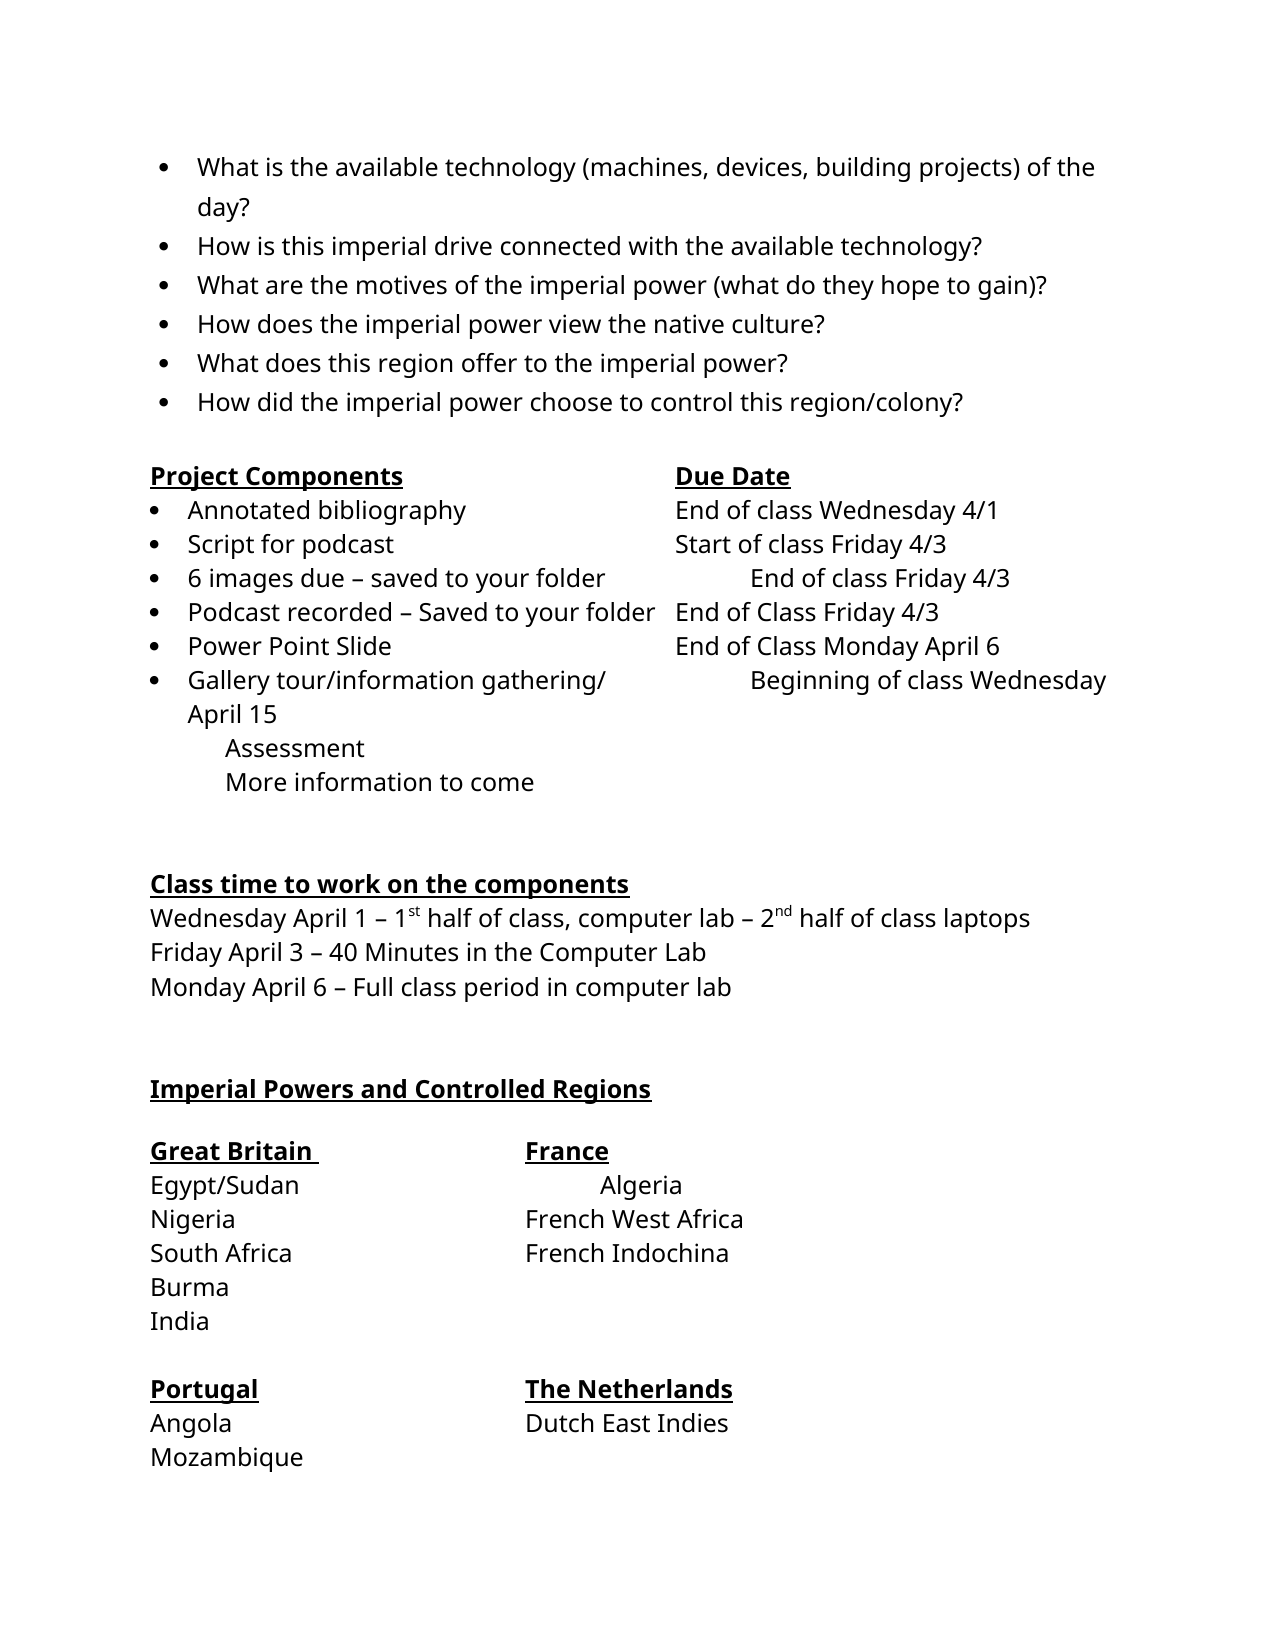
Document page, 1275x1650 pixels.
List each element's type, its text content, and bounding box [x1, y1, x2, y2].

text India [150, 1304, 1125, 1338]
list Podcast recorded – Saved to your folder End of Class Friday 4/3 [150, 594, 1125, 628]
list How does the imperial power view the native culture? [159, 307, 1125, 341]
text Friday April 3 – 40 Minutes in the Computer Lab [150, 935, 1125, 969]
list What is the available technology (machines, devices, building projects) of the day? [159, 150, 1125, 223]
list How did the imperial power choose to control this region/colony? [159, 385, 1125, 419]
text Portugal The Netherlands [150, 1372, 1125, 1406]
list Annotated bibliography End of class Wednesday 4/1 [150, 492, 1125, 526]
text Monday April 6 – Full class period in computer lab [150, 969, 1125, 1003]
text Angola Dutch East Indies [150, 1406, 1125, 1440]
text Imperial Powers and Controlled Regions [150, 1071, 1125, 1105]
list What does this region offer to the imperial power? [159, 346, 1125, 380]
text Nigeria French West Africa [150, 1202, 1125, 1236]
text Assessment [150, 731, 1125, 765]
text South Africa French Indochina [150, 1236, 1125, 1270]
list Script for podcast Start of class Friday 4/3 [150, 526, 1125, 560]
text Wednesday April 1 – 1st half of class, computer lab – 2nd half of class laptops [150, 901, 1125, 935]
text More information to come [150, 765, 1125, 799]
text Great Britain France [150, 1133, 1125, 1167]
text Mozambique [150, 1440, 1125, 1474]
text Burma [150, 1270, 1125, 1304]
list 6 images due – saved to your folder End of class Friday 4/3 [150, 560, 1125, 594]
list Power Point Slide End of Class Monday April 6 [150, 628, 1125, 663]
list How is this imperial drive connected with the available technology? [159, 228, 1125, 262]
list Gallery tour/information gathering/ Beginning of class Wednesday April 15 [150, 663, 1125, 731]
list What are the motives of the imperial power (what do they hope to gain)? [159, 267, 1125, 302]
text Egypt/Sudan Algeria [150, 1167, 1125, 1202]
text Class time to work on the components [150, 867, 1125, 901]
text Project Components Due Date [150, 458, 1125, 492]
